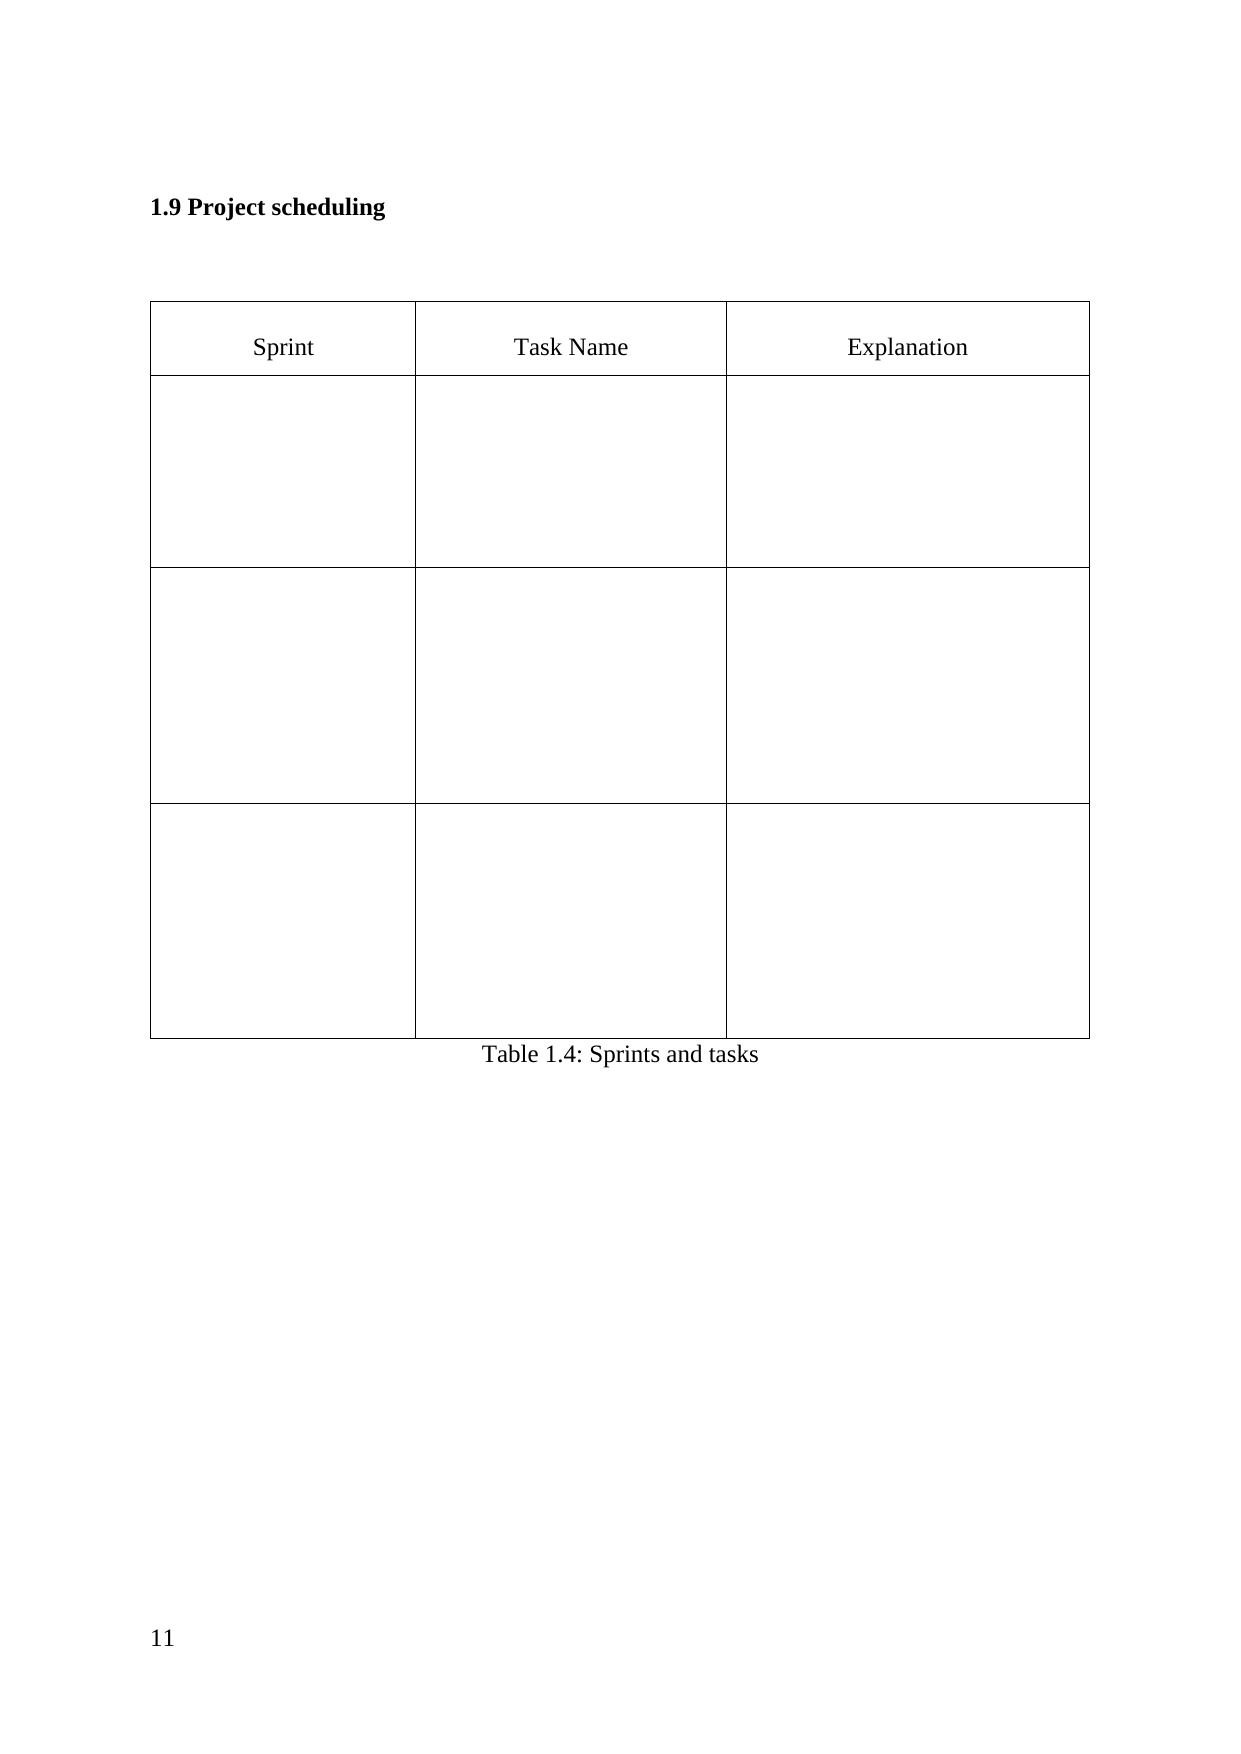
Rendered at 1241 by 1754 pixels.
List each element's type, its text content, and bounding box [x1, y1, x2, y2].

table_header Task Name [416, 302, 726, 375]
table_cell [416, 804, 726, 1038]
table_cell [416, 376, 726, 567]
table_cell [151, 376, 415, 567]
text Table 1.4: Sprints and tasks [150, 1039, 1090, 1068]
table_cell [151, 568, 415, 802]
table_cell [416, 568, 726, 802]
table_header Explanation [727, 302, 1089, 375]
table_cell [727, 804, 1089, 1038]
table_cell [727, 376, 1089, 567]
table_cell [727, 568, 1089, 802]
subtitle 1.9 Project scheduling [150, 192, 1090, 220]
table_header Sprint [151, 302, 415, 375]
table_cell [151, 804, 415, 1038]
